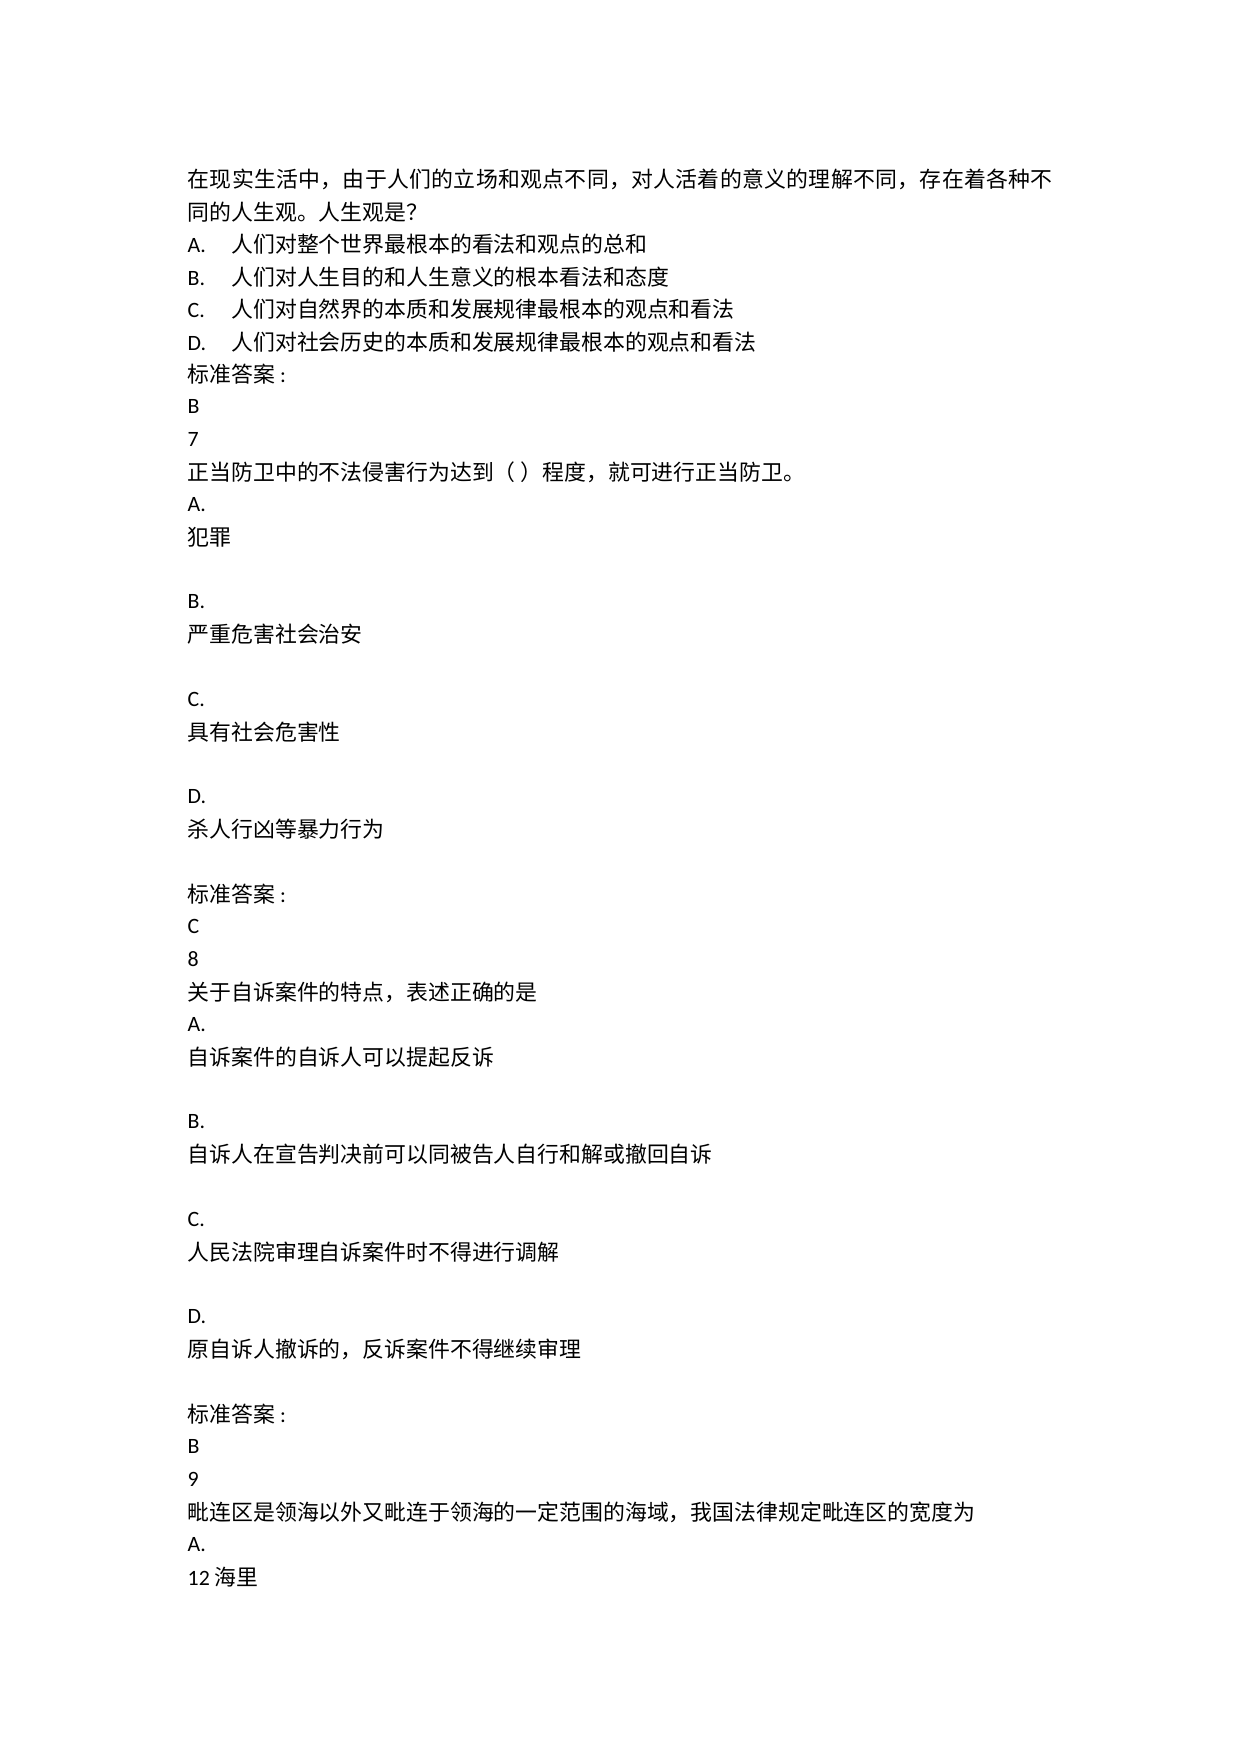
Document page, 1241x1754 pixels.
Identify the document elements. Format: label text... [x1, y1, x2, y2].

text 12海里 [187, 1559, 1053, 1592]
text 标准答案 : [187, 1397, 1053, 1429]
text 犯罪 [187, 519, 1053, 552]
text 人民法院审理自诉案件时不得进行调解 [187, 1234, 1053, 1267]
text D. [187, 779, 1053, 812]
text 9 [187, 1462, 1053, 1494]
text A. 人们对整个世界最根本的看法和观点的总和 [187, 227, 1053, 259]
text A. [187, 1007, 1053, 1039]
text C. 人们对自然界的本质和发展规律最根本的观点和看法 [187, 292, 1053, 324]
text B. [187, 1104, 1053, 1137]
text 标准答案 : [187, 357, 1053, 389]
text 自诉案件的自诉人可以提起反诉 [187, 1039, 1053, 1072]
text 原自诉人撤诉的，反诉案件不得继续审理 [187, 1332, 1053, 1364]
text 正当防卫中的不法侵害行为达到（ ）程度，就可进行正当防卫。 [187, 454, 1053, 487]
text A. [187, 487, 1053, 519]
text 7 [187, 422, 1053, 454]
text B. [187, 584, 1053, 617]
text D. [187, 1299, 1053, 1332]
text B [187, 389, 1053, 422]
text C [187, 909, 1053, 942]
text 在现实生活中，由于人们的立场和观点不同，对人活着的意义的理解不同，存在着各种不同的人生观。人生观是？ [187, 162, 1053, 227]
text 自诉人在宣告判决前可以同被告人自行和解或撤回自诉 [187, 1137, 1053, 1169]
text C. [187, 1202, 1053, 1234]
text 毗连区是领海以外又毗连于领海的一定范围的海域，我国法律规定毗连区的宽度为 [187, 1494, 1053, 1527]
text 具有社会危害性 [187, 714, 1053, 747]
text B [187, 1429, 1053, 1462]
text D. 人们对社会历史的本质和发展规律最根本的观点和看法 [187, 324, 1053, 357]
text B. 人们对人生目的和人生意义的根本看法和态度 [187, 259, 1053, 292]
text 8 [187, 942, 1053, 974]
text 严重危害社会治安 [187, 617, 1053, 649]
text A. [187, 1527, 1053, 1559]
text 杀人行凶等暴力行为 [187, 812, 1053, 844]
text C. [187, 682, 1053, 714]
text 关于自诉案件的特点，表述正确的是 [187, 974, 1053, 1007]
text 标准答案 : [187, 877, 1053, 909]
